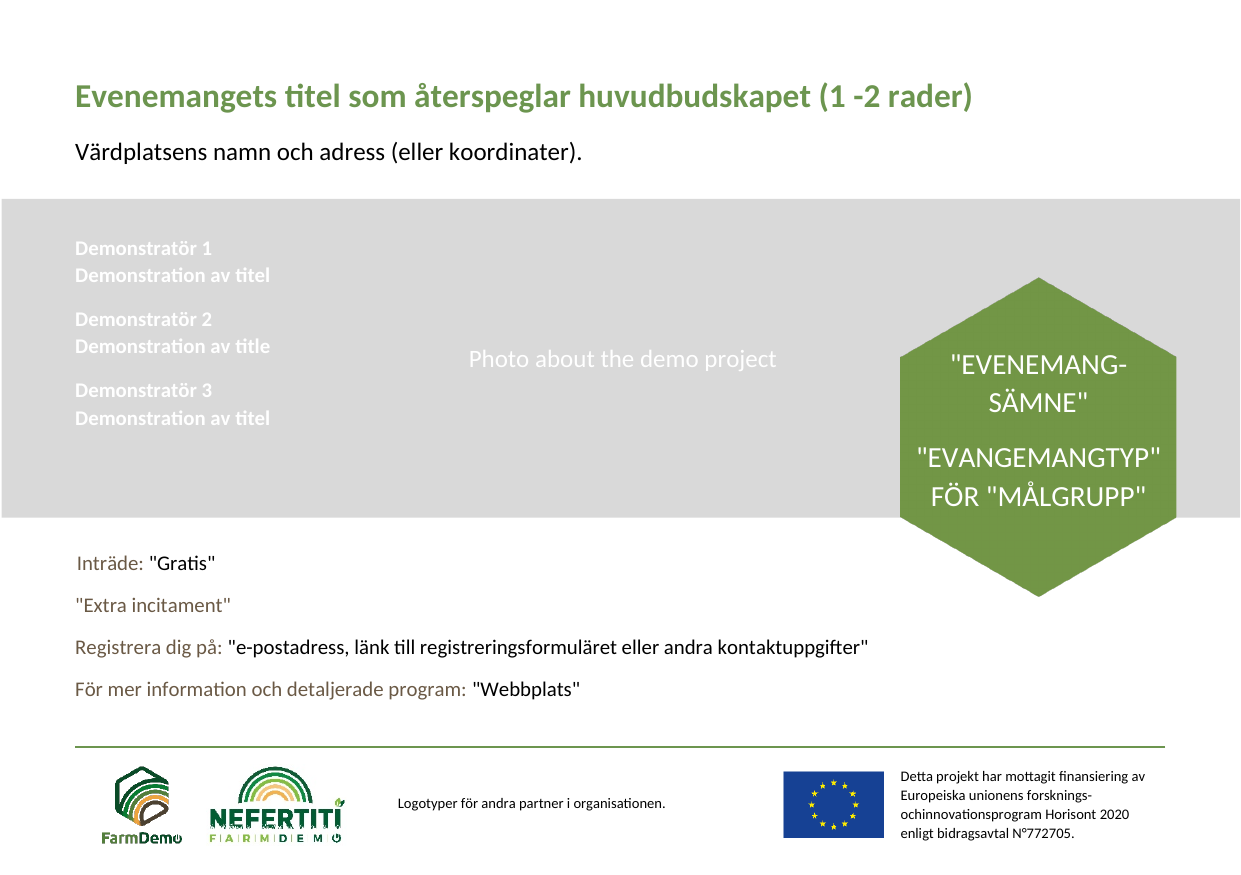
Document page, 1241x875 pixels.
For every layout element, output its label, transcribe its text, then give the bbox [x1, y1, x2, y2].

text Värdplatsens namn och adress (eller koordinater). [75, 136, 1165, 166]
text Demonstratör 1 Demonstration av titel [75, 235, 1165, 288]
picture [1088, 359, 1095, 368]
text För mer information och detaljerade program: "Webbplats" [75, 676, 1165, 702]
picture [1046, 359, 1057, 368]
text Demonstratör 2 Demonstration av title [75, 306, 1165, 359]
picture [1069, 359, 1075, 367]
picture [979, 359, 987, 370]
picture [900, 277, 1177, 597]
picture [99, 764, 184, 846]
text Registrera dig på: "e-postadress, länk till registreringsformuläret eller andra kontaktuppgifter" [75, 634, 1165, 659]
picture [206, 764, 347, 846]
text "Extra incitament" [75, 592, 1165, 617]
table_header Inträde: "Gratis" [75, 548, 1154, 592]
picture [781, 769, 886, 840]
text Demonstratör 3 Demonstration av titel [75, 378, 1165, 431]
picture [1013, 359, 1020, 368]
text Evenemangets titel som återspeglar huvudbudskapet (1 -2 rader) [75, 75, 1165, 116]
